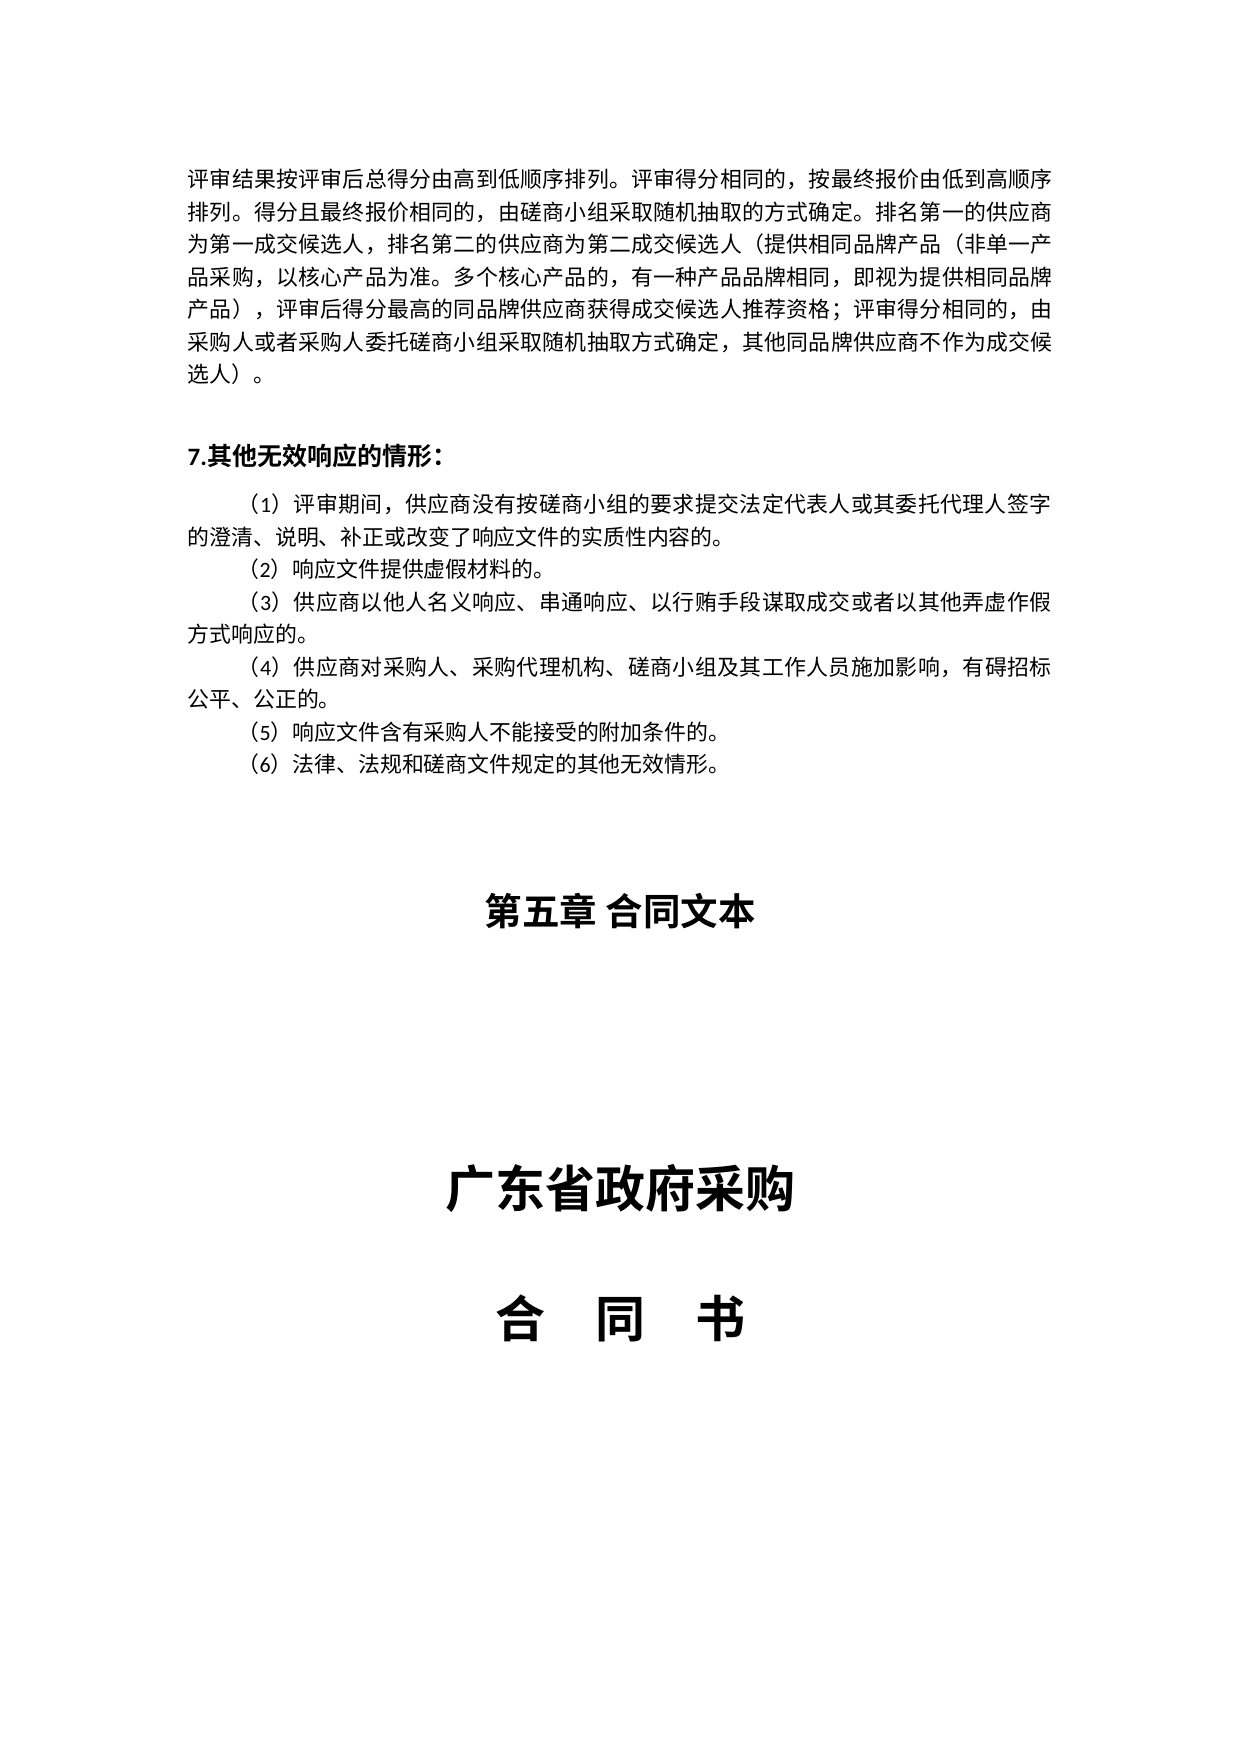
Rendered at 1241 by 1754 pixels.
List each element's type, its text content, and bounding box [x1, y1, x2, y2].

text （3）供应商以他人名义响应、串通响应、以行贿手段谋取成交或者以其他弄虚作假方式响应的。 [187, 584, 1053, 649]
text 第五章 合同文本 [187, 877, 1053, 942]
text 广东省政府采购 [187, 1137, 1053, 1234]
text （2）响应文件提供虚假材料的。 [187, 552, 1053, 584]
text 7.其他无效响应的情形： [187, 422, 1053, 487]
text （1）评审期间，供应商没有按磋商小组的要求提交法定代表人或其委托代理人签字的澄清、说明、补正或改变了响应文件的实质性内容的。 [187, 487, 1053, 552]
text （5）响应文件含有采购人不能接受的附加条件的。 [187, 714, 1053, 747]
text （4）供应商对采购人、采购代理机构、磋商小组及其工作人员施加影响，有碍招标公平、公正的。 [187, 649, 1053, 714]
text （6）法律、法规和磋商文件规定的其他无效情形。 [187, 747, 1053, 779]
text 评审结果按评审后总得分由高到低顺序排列。评审得分相同的，按最终报价由低到高顺序排列。得分且最终报价相同的，由磋商小组采取随机抽取的方式确定。排名第一的供应商为第一成交候选人，排名第二的供应商为第二成交候选人（提供相同品牌产品（非单一产品采购，以核心产品为准。多个核心产品的，有一种产品品牌相同，即视为提供相同品牌产品），评审后得分最高的同品牌供应商获得成交候选人推荐资格；评审得分相同的，由采购人或者采购人委托磋商小组采取随机抽取方式确定，其他同品牌供应商不作为成交候选人）。 [187, 162, 1053, 389]
text 合 同 书 [187, 1267, 1053, 1364]
